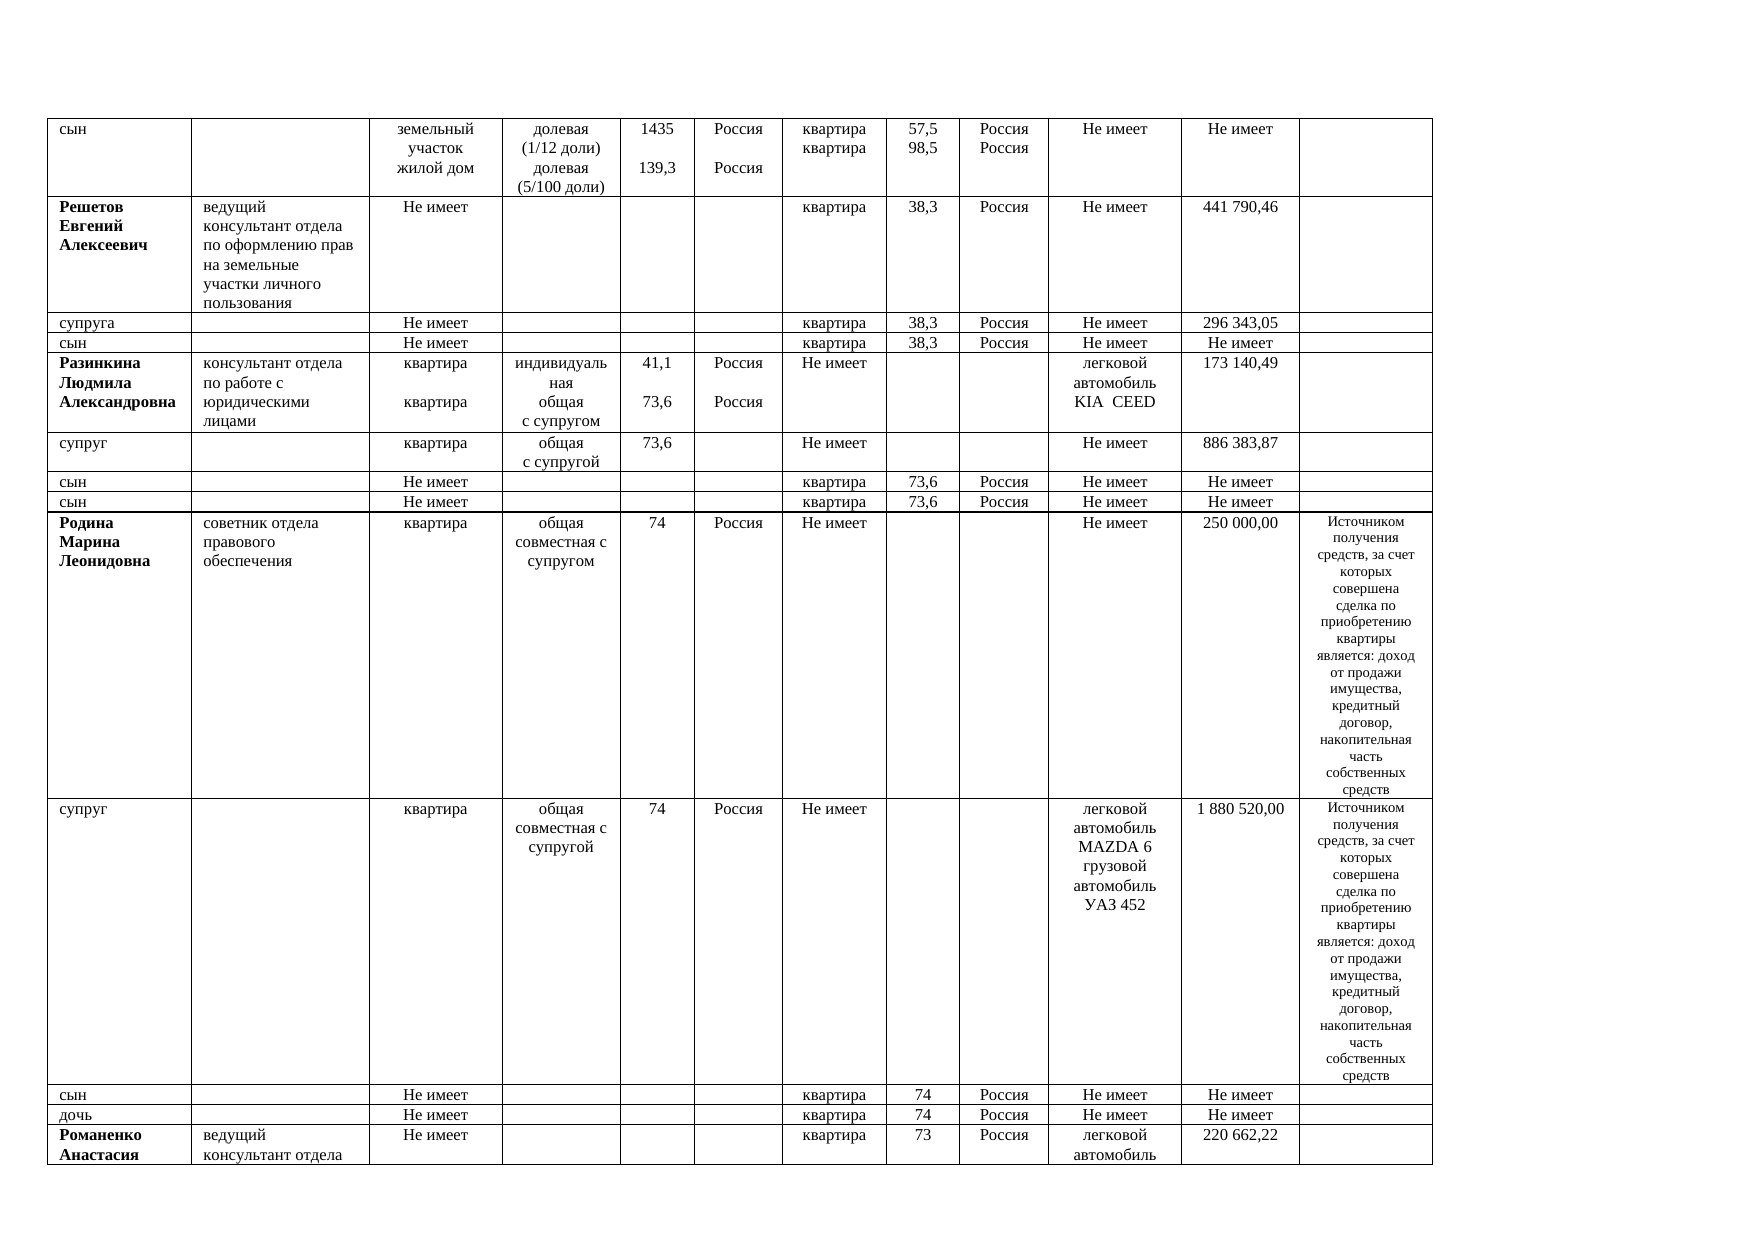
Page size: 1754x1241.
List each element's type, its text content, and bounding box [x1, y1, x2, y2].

table_cell 74 [887, 1085, 959, 1104]
table_cell квартира [370, 513, 502, 798]
table_cell 73 [887, 1125, 959, 1163]
table_cell [503, 313, 620, 332]
table_cell [621, 197, 694, 312]
table_cell [960, 353, 1048, 432]
table_cell [621, 1105, 694, 1124]
table_cell Не имеет [1049, 333, 1181, 352]
table_cell квартира [783, 492, 886, 511]
table_cell [192, 119, 369, 196]
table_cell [370, 119, 502, 196]
table_cell Не имеет [1182, 119, 1299, 196]
table_cell [621, 1125, 694, 1163]
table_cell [1049, 1125, 1181, 1163]
table_cell консультант отдела по работе с юридическими лицами [192, 353, 369, 432]
table_cell 173 140,49 [1182, 353, 1299, 432]
table_cell сын [48, 472, 191, 491]
table_cell Разинкина Людмила Александровна [48, 353, 191, 432]
table_cell Не имеет [370, 1125, 502, 1163]
table_cell [503, 492, 620, 511]
table_cell Не имеет [1182, 472, 1299, 491]
table_cell [695, 333, 782, 352]
table_cell квартира квартира [783, 119, 886, 196]
table_cell сын [48, 1085, 191, 1104]
table_cell Родина Марина Леонидовна [48, 513, 191, 798]
table_cell супруг [48, 433, 191, 471]
table_cell 886 383,87 [1182, 433, 1299, 471]
table_cell 74 [887, 1105, 959, 1124]
table_cell сын [48, 492, 191, 511]
table_cell легковой автомобиль KIA CEED [1049, 353, 1181, 432]
table_cell [503, 1125, 620, 1163]
table_cell [503, 333, 620, 352]
table_cell Источником получения средств, за счет которых совершена сделка по приобретению квартиры является: доход от продажи имущества, кредитный договор, накопительная часть собственных средств [1300, 799, 1432, 1084]
table_cell супруга [48, 313, 191, 332]
table_cell [887, 353, 959, 432]
table_cell [1300, 1085, 1432, 1104]
table_cell Россия Россия [960, 119, 1048, 196]
table_cell Не имеет [1182, 1085, 1299, 1104]
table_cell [192, 1125, 369, 1163]
table_cell общая с супругой [503, 433, 620, 471]
table_cell [887, 433, 959, 471]
table_cell [960, 799, 1048, 1084]
table_cell Не имеет [370, 1085, 502, 1104]
table_cell [503, 472, 620, 491]
table_cell Россия [695, 513, 782, 798]
table_cell Россия [960, 313, 1048, 332]
table_cell [192, 433, 369, 471]
table_cell квартира [783, 313, 886, 332]
table_cell [621, 492, 694, 511]
table_cell Россия [960, 472, 1048, 491]
table_cell [887, 799, 959, 1084]
table_cell 73,6 [887, 472, 959, 491]
table_cell квартира квартира [370, 353, 502, 432]
table_cell Не имеет [1049, 492, 1181, 511]
table_cell Россия [960, 1085, 1048, 1104]
table_cell Не имеет [1182, 492, 1299, 511]
table_cell Не имеет [1049, 1085, 1181, 1104]
table_cell 38,3 [887, 313, 959, 332]
table_cell 1435 139,3 [621, 119, 694, 196]
table_cell Не имеет [1049, 119, 1181, 196]
table_cell [1300, 492, 1432, 511]
table_cell Не имеет [783, 513, 886, 798]
table_cell 74 [621, 513, 694, 798]
table_cell [621, 472, 694, 491]
table_cell [1300, 1105, 1432, 1124]
table_cell [621, 1085, 694, 1104]
table_cell [503, 1105, 620, 1124]
table_cell 38,3 [887, 333, 959, 352]
table_cell 441 790,46 [1182, 197, 1299, 312]
table_cell Не имеет [1049, 472, 1181, 491]
table_cell [1300, 313, 1432, 332]
table_cell Россия [960, 1105, 1048, 1124]
table_cell квартира [783, 1085, 886, 1104]
table_cell [1300, 333, 1432, 352]
table_cell общая совместная с супругом [503, 513, 620, 798]
table_cell Решетов Евгений Алексеевич [48, 197, 191, 312]
table_cell 74 [621, 799, 694, 1084]
table_cell общая совместная с супругой [503, 799, 620, 1084]
table_cell Не имеет [1182, 333, 1299, 352]
table_cell Не имеет [370, 313, 502, 332]
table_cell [503, 119, 620, 196]
table_cell Не имеет [1049, 197, 1181, 312]
table_cell [695, 1105, 782, 1124]
table_cell [695, 313, 782, 332]
table_cell Не имеет [783, 799, 886, 1084]
table_cell [192, 1105, 369, 1124]
table_cell [695, 472, 782, 491]
table_cell квартира [783, 1125, 886, 1163]
table_cell [695, 1085, 782, 1104]
table_cell Не имеет [370, 472, 502, 491]
table_cell 57,5 98,5 [887, 119, 959, 196]
table_cell [192, 1085, 369, 1104]
table_cell [621, 333, 694, 352]
table_cell Не имеет [1049, 313, 1181, 332]
table_cell [192, 333, 369, 352]
table_cell ведущий консультант отдела по оформлению прав на земельные участки личного пользования [192, 197, 369, 312]
table_cell [1300, 197, 1432, 312]
table_cell квартира [370, 799, 502, 1084]
table_cell 250 000,00 [1182, 513, 1299, 798]
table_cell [48, 1125, 191, 1163]
table_cell [192, 472, 369, 491]
table_cell квартира [783, 197, 886, 312]
table_cell Не имеет [1182, 1105, 1299, 1124]
table_cell дочь [48, 1105, 191, 1124]
table_cell Не имеет [1049, 433, 1181, 471]
table_cell сын [48, 333, 191, 352]
table_cell [960, 513, 1048, 798]
table_cell [695, 197, 782, 312]
table_cell Россия [960, 1125, 1048, 1163]
table_cell Не имеет [370, 333, 502, 352]
table_cell [621, 313, 694, 332]
table_cell [1300, 1125, 1432, 1163]
table_cell 38,3 [887, 197, 959, 312]
table_cell Не имеет [783, 433, 886, 471]
table_cell Россия [960, 492, 1048, 511]
table_cell [1300, 472, 1432, 491]
table_cell советник отдела правового обеспечения [192, 513, 369, 798]
table_cell Россия [695, 799, 782, 1084]
table_cell [503, 1085, 620, 1104]
table_cell супруг [48, 799, 191, 1084]
table_cell [960, 433, 1048, 471]
table_cell Не имеет [1049, 513, 1181, 798]
table_cell индивидуальная общая с супругом [503, 353, 620, 432]
table_cell Источником получения средств, за счет которых совершена сделка по приобретению квартиры является: доход от продажи имущества, кредитный договор, накопительная часть собственных средств [1300, 513, 1432, 798]
table_cell Не имеет [1049, 1105, 1181, 1124]
table_cell [192, 492, 369, 511]
table_cell квартира [783, 333, 886, 352]
table_cell [887, 513, 959, 798]
table_cell Не имеет [370, 492, 502, 511]
table_cell [1300, 433, 1432, 471]
table_cell 1 880 520,00 [1182, 799, 1299, 1084]
table_cell Россия [960, 333, 1048, 352]
table_cell Россия [960, 197, 1048, 312]
table_cell квартира [370, 433, 502, 471]
table_cell сын [48, 119, 191, 196]
table_cell [695, 1125, 782, 1163]
table_cell [1300, 353, 1432, 432]
table_cell 296 343,05 [1182, 313, 1299, 332]
table_cell 73,6 [621, 433, 694, 471]
table_cell 220 662,22 [1182, 1125, 1299, 1163]
table_cell квартира [783, 472, 886, 491]
table_cell Не имеет [370, 1105, 502, 1124]
table_cell Россия Россия [695, 353, 782, 432]
table_cell [192, 799, 369, 1084]
table_cell квартира [783, 1105, 886, 1124]
table_cell легковой автомобиль MAZDA 6 грузовой автомобиль УАЗ 452 [1049, 799, 1181, 1084]
table_cell [1300, 119, 1432, 196]
table_cell [192, 313, 369, 332]
table_cell [695, 433, 782, 471]
table_cell [695, 492, 782, 511]
table_cell Не имеет [370, 197, 502, 312]
table_cell Россия Россия [695, 119, 782, 196]
table_cell [503, 197, 620, 312]
table_cell 41,1 73,6 [621, 353, 694, 432]
table_cell 73,6 [887, 492, 959, 511]
table_cell Не имеет [783, 353, 886, 432]
